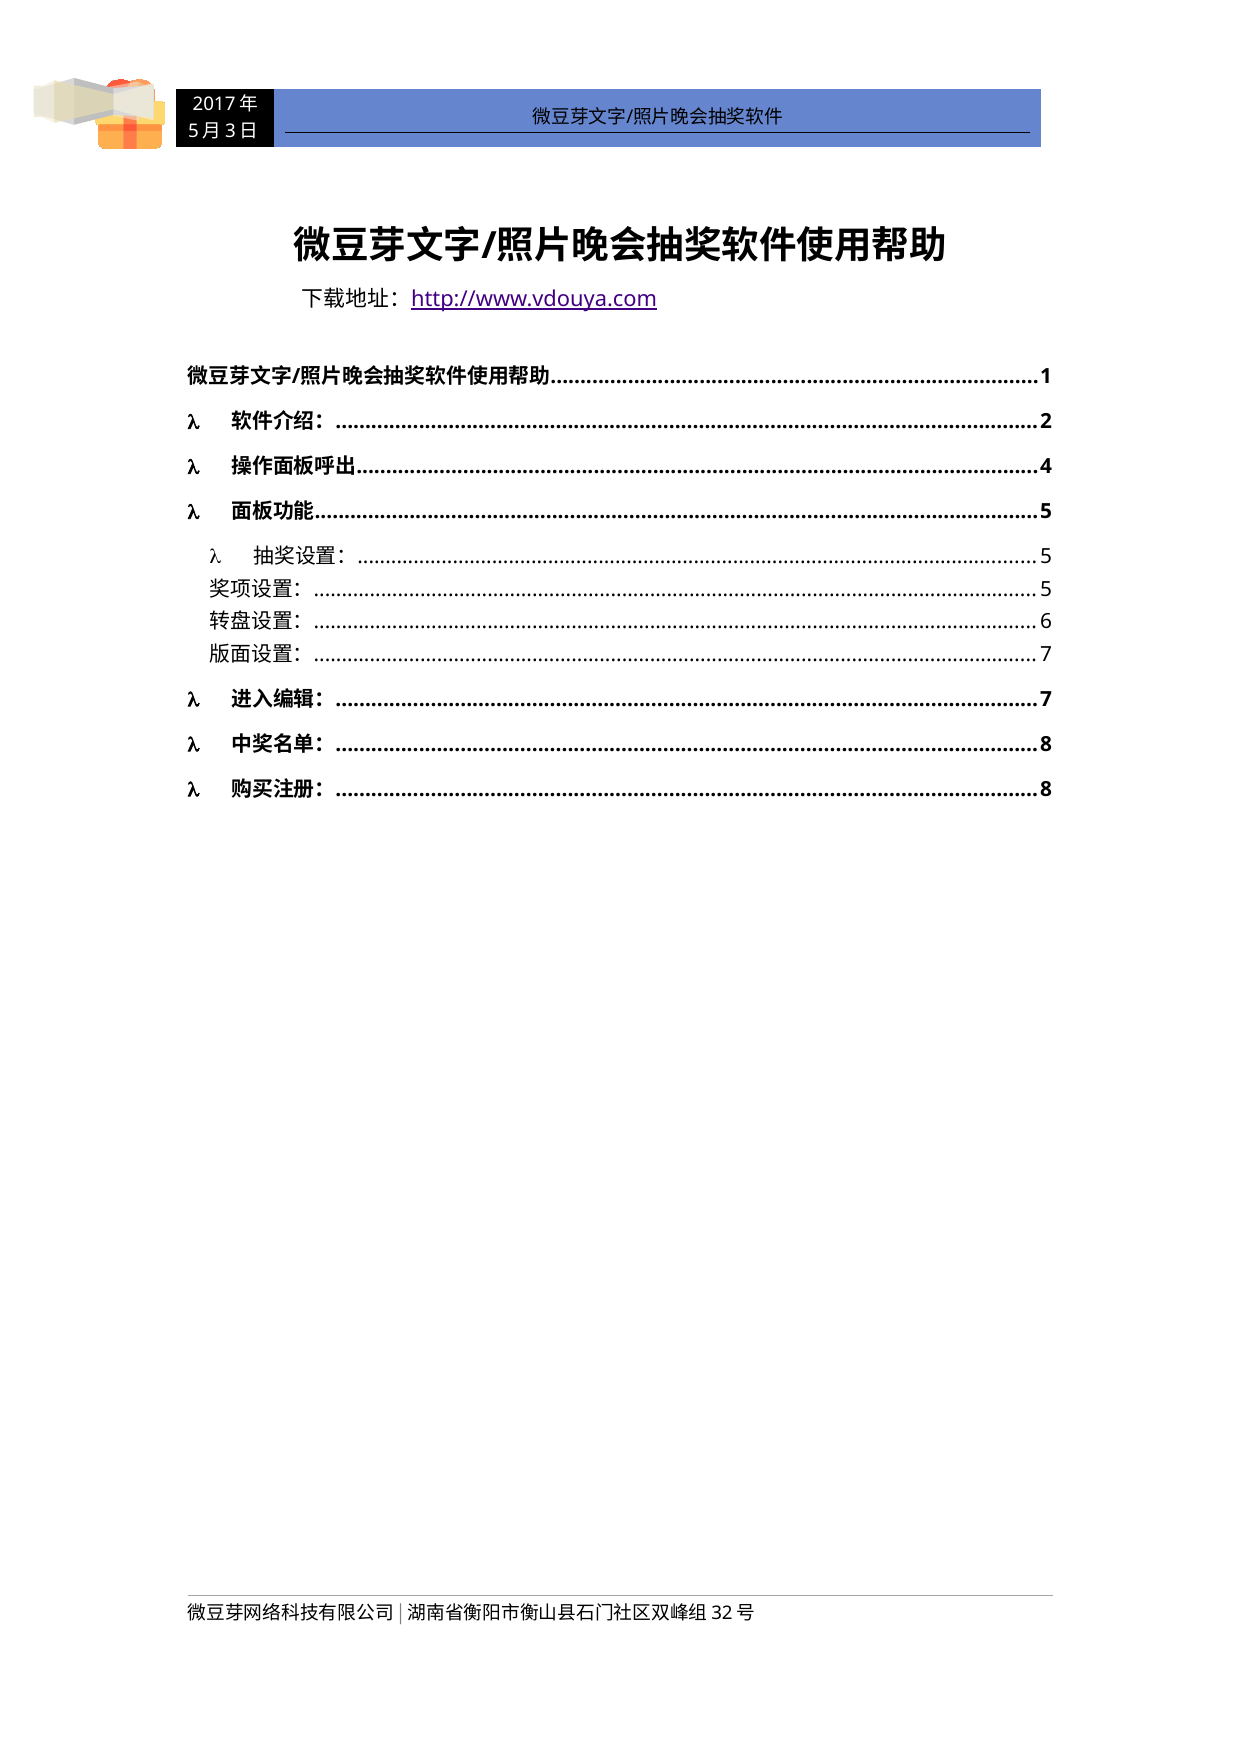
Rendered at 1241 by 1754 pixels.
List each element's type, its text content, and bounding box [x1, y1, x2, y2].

text 转盘设置： 6 [209, 603, 1053, 636]
text 奖项设置： 5 [209, 571, 1053, 603]
text  进入编辑： 7 [187, 681, 1053, 713]
title 微豆芽文字/照片晚会抽奖软件使用帮助 [187, 210, 1053, 275]
text 下载地址：http://www.vdouya.com [187, 281, 1053, 313]
text 微豆芽文字/照片晚会抽奖软件使用帮助 1 [187, 358, 1053, 391]
text  抽奖设置： 5 [209, 538, 1053, 571]
text  软件介绍： 2 [187, 403, 1053, 436]
text  操作面板呼出 4 [187, 448, 1053, 481]
text  购买注册： 8 [187, 771, 1053, 803]
picture [93, 77, 166, 150]
text 版面设置： 7 [209, 636, 1053, 668]
text  面板功能 5 [187, 493, 1053, 526]
text  中奖名单： 8 [187, 726, 1053, 758]
